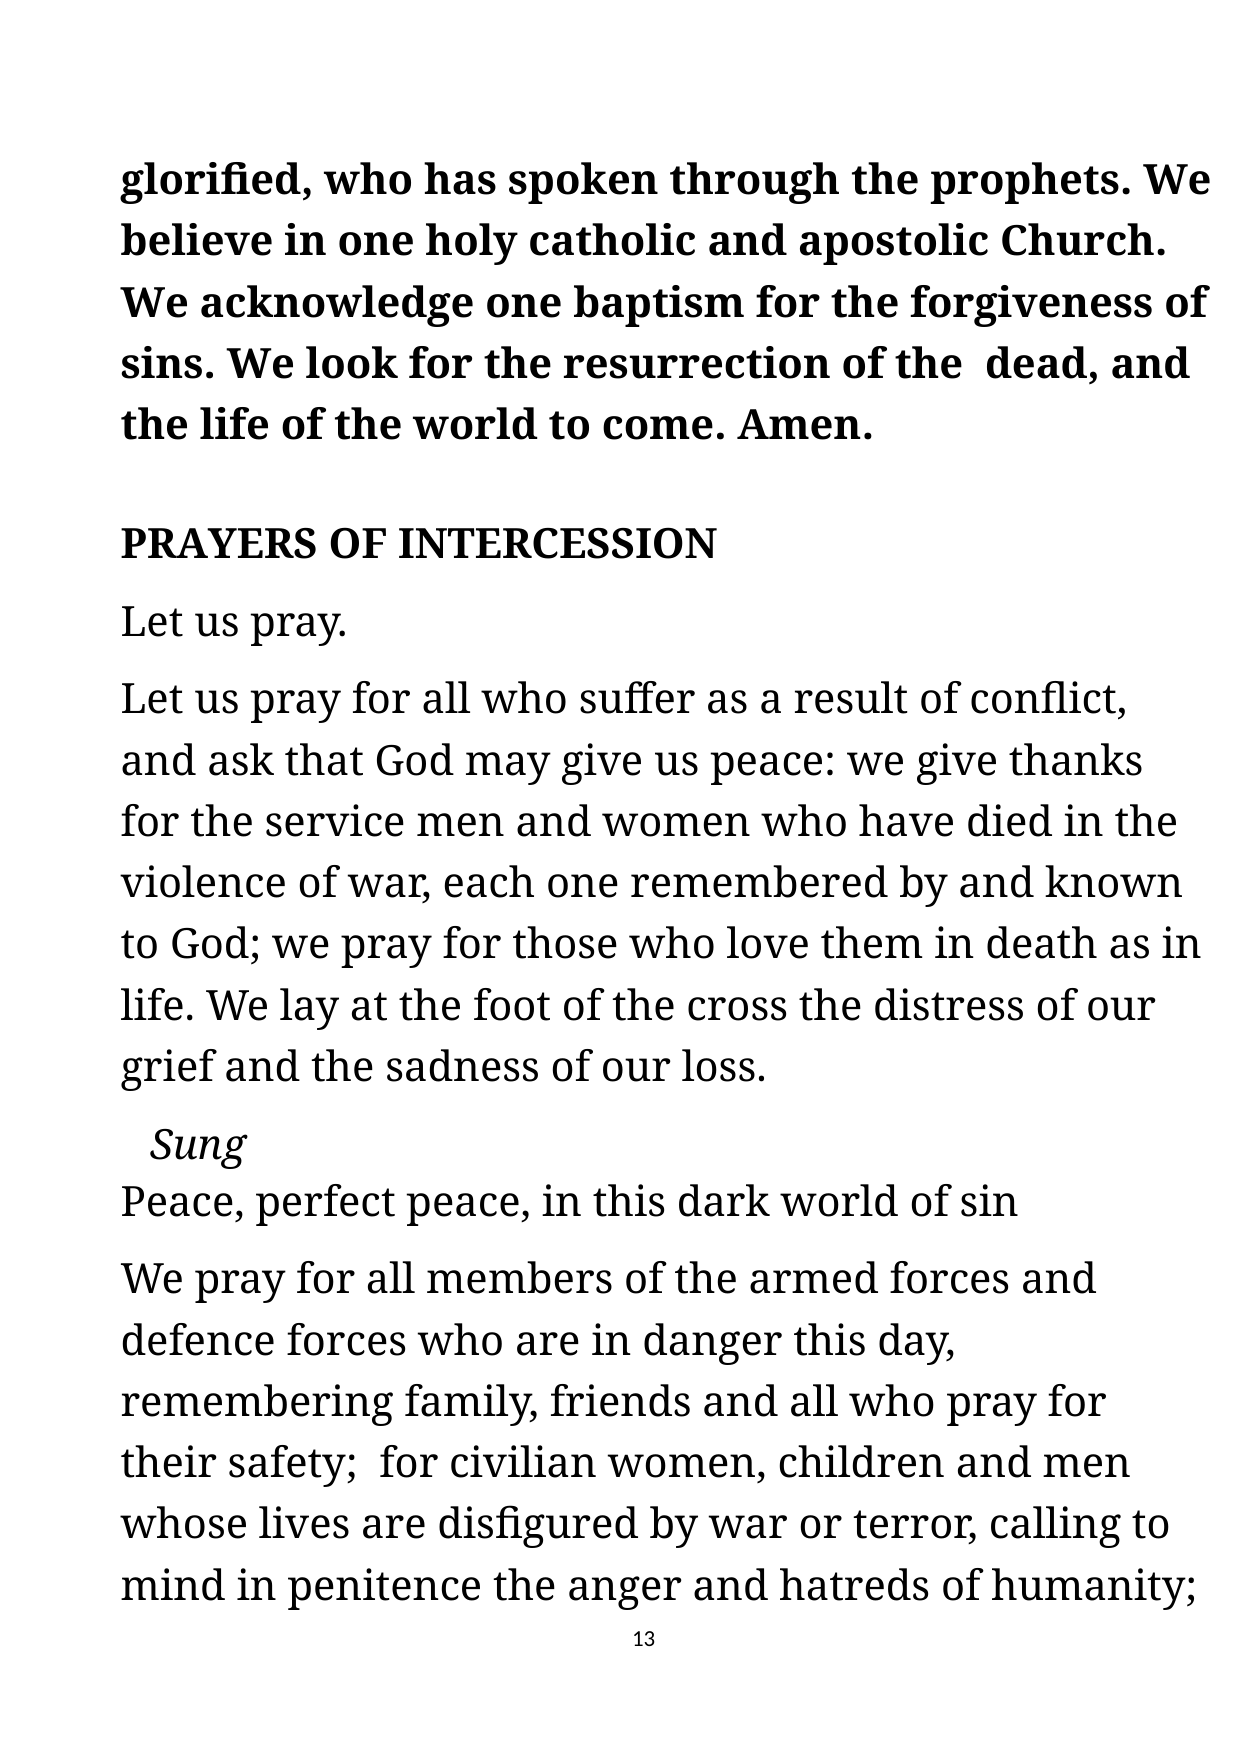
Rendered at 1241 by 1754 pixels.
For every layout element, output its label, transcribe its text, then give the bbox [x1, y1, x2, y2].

text Let us pray for all who suffer as a result of conflict, and ask that God may give us peace: we give thanks for the service men and women who have died in the violence of war, each one remembered by and known to God; we pray for those who love them in death as in life. We lay at the foot of the cross the distress of our grief and the sadness of our loss. [120, 669, 1212, 1093]
text We pray for all members of the armed forces and defence forces who are in danger this day, remembering family, friends and all who pray for their safety; for civilian women, children and men whose lives are disfigured by war or terror, calling to mind in penitence the anger and hatreds of humanity; [120, 1249, 1212, 1612]
text Sung [150, 1115, 1137, 1171]
text PRAYERS OF INTERCESSION [120, 513, 1212, 570]
text Let us pray. [120, 591, 1212, 648]
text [120, 150, 1212, 452]
text Peace, perfect peace, in this dark world of sin [120, 1171, 1212, 1228]
